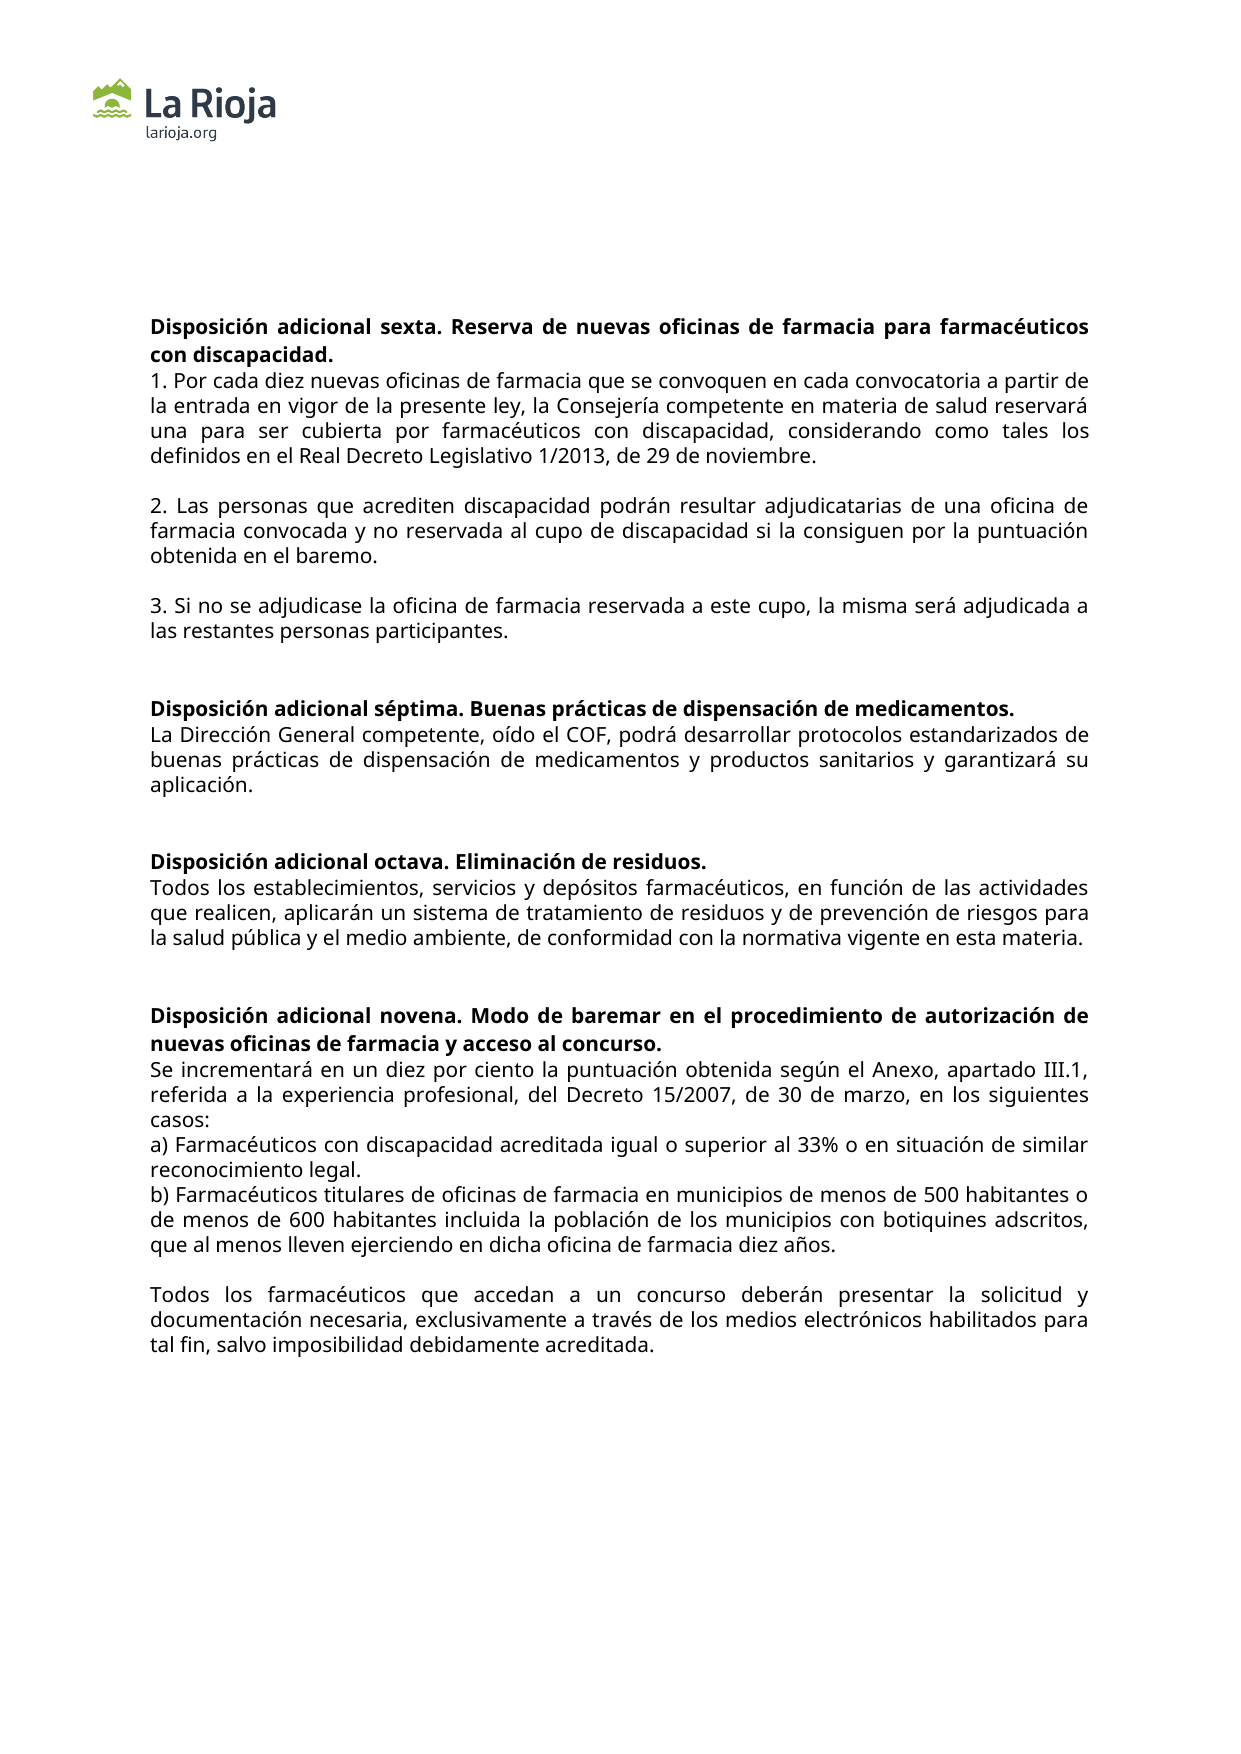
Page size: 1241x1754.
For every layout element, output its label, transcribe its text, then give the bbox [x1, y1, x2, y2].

text La Dirección General competente, oído el COF, podrá desarrollar protocolos estandarizados de buenas prácticas de dispensación de medicamentos y productos sanitarios y garantizará su aplicación. [150, 722, 1090, 797]
text b) Farmacéuticos titulares de oficinas de farmacia en municipios de menos de 500 habitantes o de menos de 600 habitantes incluida la población de los municipios con botiquines adscritos, que al menos lleven ejerciendo en dicha oficina de farmacia diez años. [150, 1183, 1090, 1258]
subtitle Disposición adicional sexta. Reserva de nuevas oficinas de farmacia para farmacéuticos con discapacidad. [150, 312, 1090, 369]
subtitle Disposición adicional séptima. Buenas prácticas de dispensación de medicamentos. [150, 694, 1090, 722]
text a) Farmacéuticos con discapacidad acreditada igual o superior al 33% o en situación de similar reconocimiento legal. [150, 1133, 1090, 1183]
subtitle Disposición adicional octava. Eliminación de residuos. [150, 847, 1090, 876]
subtitle Disposición adicional novena. Modo de baremar en el procedimiento de autorización de nuevas oficinas de farmacia y acceso al concurso. [150, 1001, 1090, 1058]
text Todos los establecimientos, servicios y depósitos farmacéuticos, en función de las actividades que realicen, aplicarán un sistema de tratamiento de residuos y de prevención de riesgos para la salud pública y el medio ambiente, de conformidad con la normativa vigente en esta materia. [150, 876, 1090, 951]
text 3. Si no se adjudicase la oficina de farmacia reservada a este cupo, la misma será adjudicada a las restantes personas participantes. [150, 594, 1090, 644]
text Se incrementará en un diez por ciento la puntuación obtenida según el Anexo, apartado III.1, referida a la experiencia profesional, del Decreto 15/2007, de 30 de marzo, en los siguientes casos: [150, 1058, 1090, 1133]
text 1. Por cada diez nuevas oficinas de farmacia que se convoquen en cada convocatoria a partir de la entrada en vigor de la presente ley, la Consejería competente en materia de salud reservará una para ser cubierta por farmacéuticos con discapacidad, considerando como tales los definidos en el Real Decreto Legislativo 1/2013, de 29 de noviembre. [150, 369, 1090, 469]
text Todos los farmacéuticos que accedan a un concurso deberán presentar la solicitud y documentación necesaria, exclusivamente a través de los medios electrónicos habilitados para tal fin, salvo imposibilidad debidamente acreditada. [150, 1283, 1090, 1358]
picture [0, 0, 1241, 237]
text 2. Las personas que acrediten discapacidad podrán resultar adjudicatarias de una oficina de farmacia convocada y no reservada al cupo de discapacidad si la consiguen por la puntuación obtenida en el baremo. [150, 494, 1090, 569]
